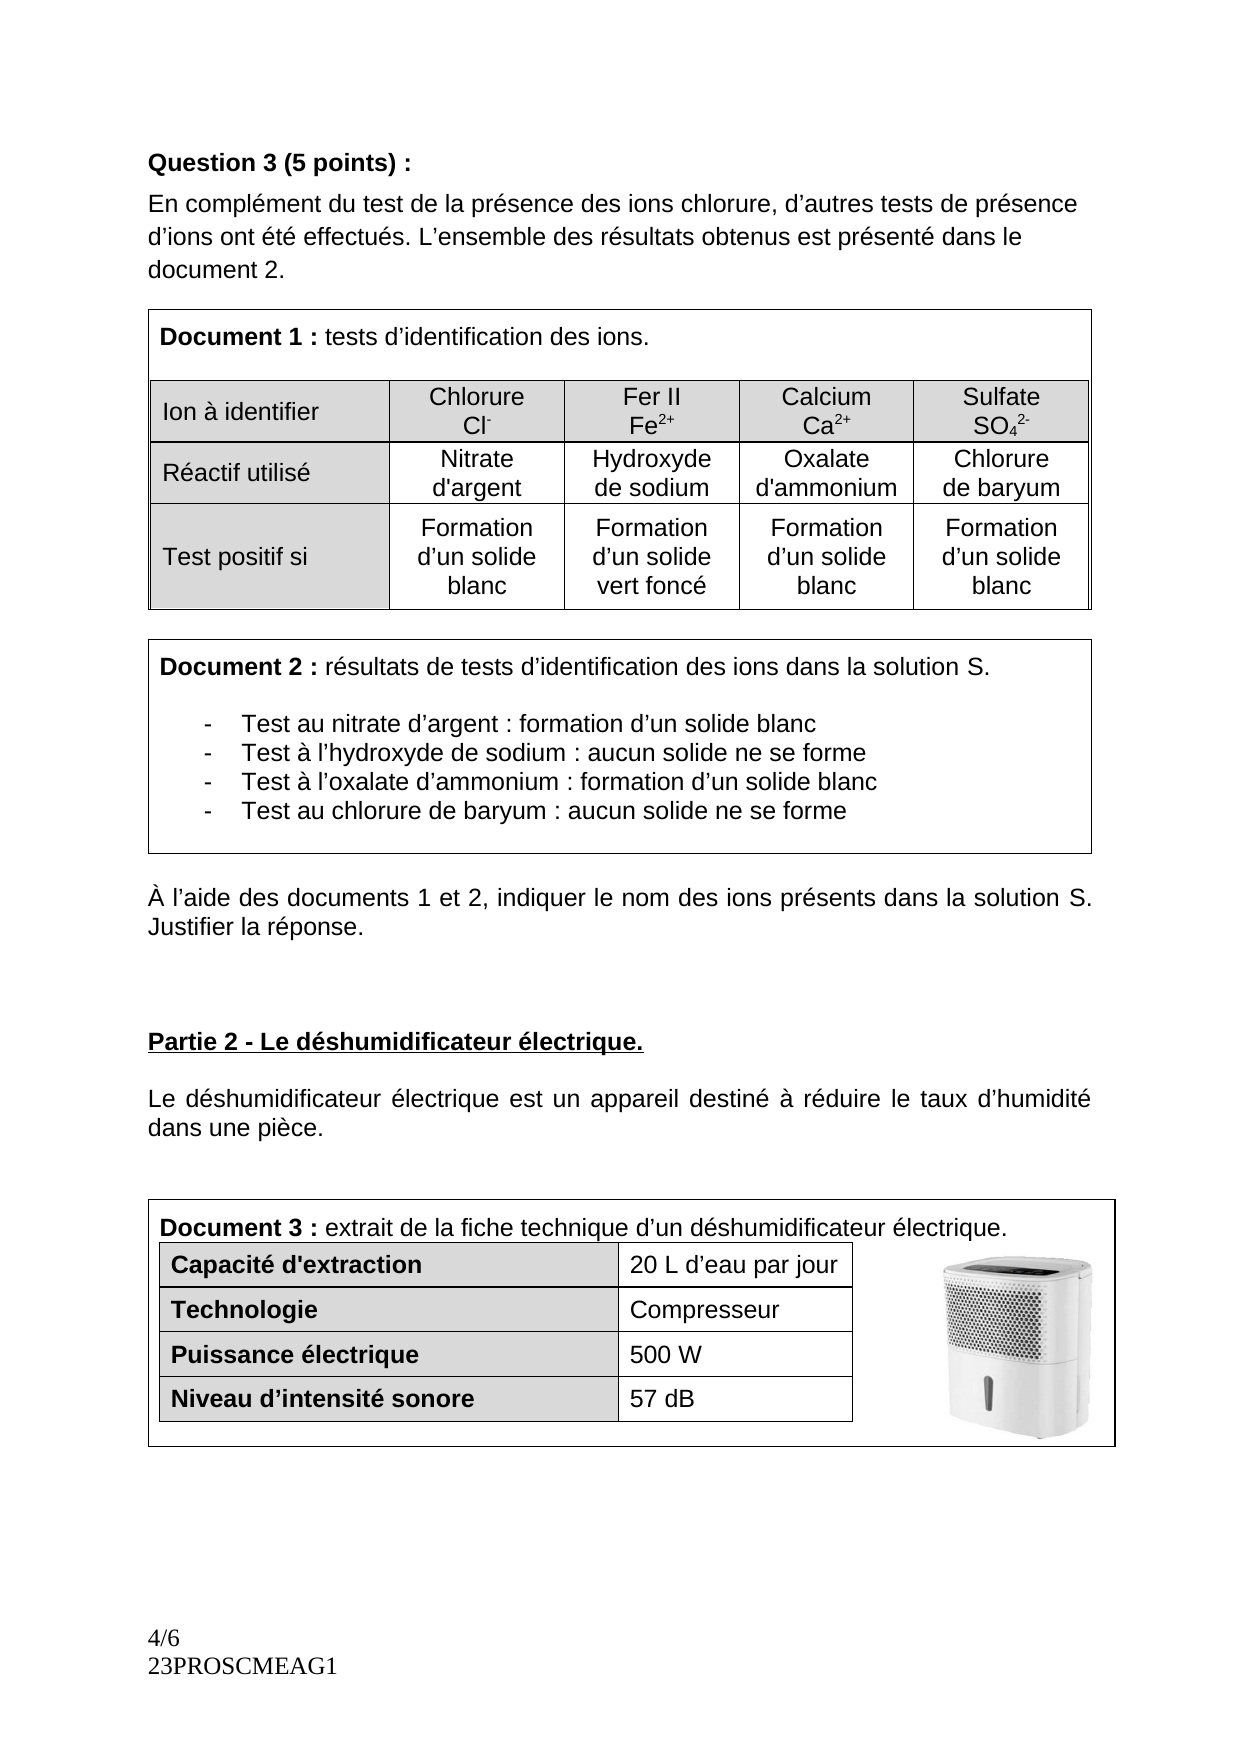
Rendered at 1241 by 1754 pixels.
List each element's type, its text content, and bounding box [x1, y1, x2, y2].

table_cell [149, 1242, 883, 1446]
text Le déshumidificateur électrique est un appareil destiné à réduire le taux d’humidité dans une pièce. [148, 1084, 1093, 1142]
text À l’aide des documents 1 et 2, indiquer le nom des ions présents dans la solution S. Justifier la réponse. [148, 883, 1093, 941]
text Partie 2 - Le déshumidificateur électrique. [148, 1027, 1093, 1056]
table_header Document 1 : tests d’identification des ions. [149, 310, 1091, 609]
table_cell [883, 1242, 1114, 1446]
table_header Document 2 : résultats de tests d’identification des ions dans la solution S. Test au nitrate d’argent : formation d’un solide blanc Test à l’hydroxyde de sodium : aucun solide ne se forme Test à l’oxalate d’ammonium : formation d’un solide blanc Test au chlorure de baryum : aucun solide ne se forme [149, 640, 1091, 853]
table_header Document 3 : extrait de la fiche technique d’un déshumidificateur électrique. [149, 1200, 1114, 1242]
text En complément du test de la présence des ions chlorure, d’autres tests de présence d’ions ont été effectués. L’ensemble des résultats obtenus est présenté dans le document 2. [148, 189, 1093, 284]
text Question 3 (5 points) : [148, 148, 1093, 176]
picture [917, 1241, 1114, 1442]
